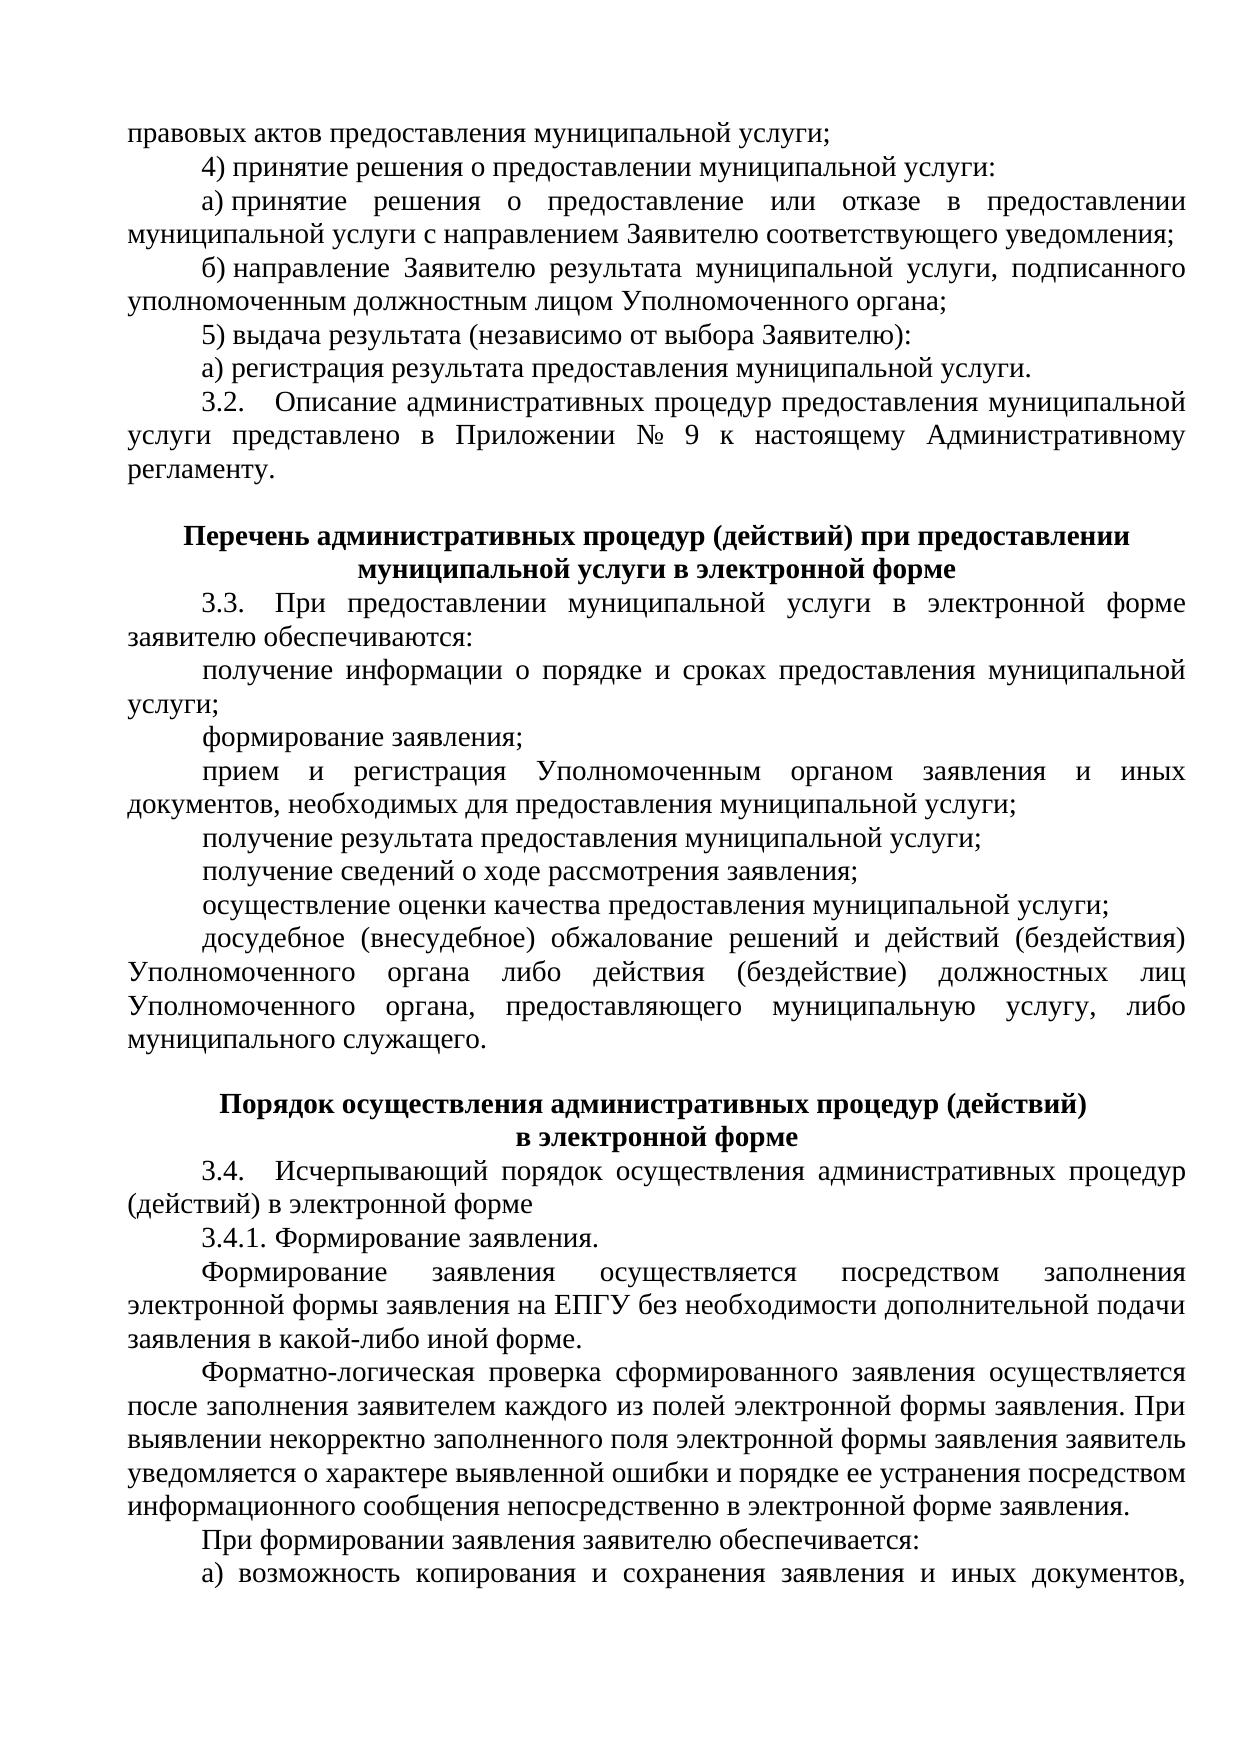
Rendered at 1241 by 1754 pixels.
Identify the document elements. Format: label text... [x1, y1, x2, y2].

text получение информации о порядке и сроках предоставления муниципальной услуги; [127, 652, 1187, 719]
text формирование заявления; [127, 719, 1187, 753]
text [127, 116, 1187, 149]
text осуществление оценки качества предоставления муниципальной услуги; [127, 887, 1187, 921]
list При предоставлении муниципальной услуги в электронной форме заявителю обеспечиваются: [127, 585, 1187, 652]
text прием и регистрация Уполномоченным органом заявления и иных документов, необходимых для предоставления муниципальной услуги; [127, 753, 1187, 820]
list Описание административных процедур предоставления муниципальной услуги представлено в Приложении № 9 к настоящему Административному регламенту. [127, 384, 1187, 484]
list Формирование заявления. [127, 1220, 1187, 1254]
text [127, 1556, 1187, 1589]
text При формировании заявления заявителю обеспечивается: [127, 1522, 1187, 1556]
text 4) принятие решения о предоставлении муниципальной услуги: [127, 149, 1187, 183]
text Форматно-логическая проверка сформированного заявления осуществляется после заполнения заявителем каждого из полей электронной формы заявления. При выявлении некорректно заполненного поля электронной формы заявления заявитель уведомляется о характере выявленной ошибки и порядке ее устранения посредством информационного сообщения непосредственно в электронной форме заявления. [127, 1354, 1187, 1522]
list Исчерпывающий порядок осуществления административных процедур (действий) в электронной форме [127, 1153, 1187, 1220]
text досудебное (внесудебное) обжалование решений и действий (бездействия) Уполномоченного органа либо действия (бездействие) должностных лиц Уполномоченного органа, предоставляющего муниципальную услугу, либо муниципального служащего. [127, 921, 1187, 1055]
text б) направление Заявителю результата муниципальной услуги, подписанного уполномоченным должностным лицом Уполномоченного органа; [127, 250, 1187, 317]
text получение сведений о ходе рассмотрения заявления; [127, 853, 1187, 887]
text Перечень административных процедур (действий) при предоставлении муниципальной услуги в электронной форме [127, 518, 1187, 585]
text 5) выдача результата (независимо от выбора Заявителю): [127, 317, 1187, 350]
text Формирование заявления осуществляется посредством заполнения электронной формы заявления на ЕПГУ без необходимости дополнительной подачи заявления в какой-либо иной форме. [127, 1254, 1187, 1354]
text Порядок осуществления административных процедур (действий) в электронной форме [127, 1086, 1187, 1153]
text получение результата предоставления муниципальной услуги; [127, 820, 1187, 853]
text а) принятие решения о предоставление или отказе в предоставлении муниципальной услуги с направлением Заявителю соответствующего уведомления; [127, 183, 1187, 250]
text а) регистрация результата предоставления муниципальной услуги. [127, 350, 1187, 384]
